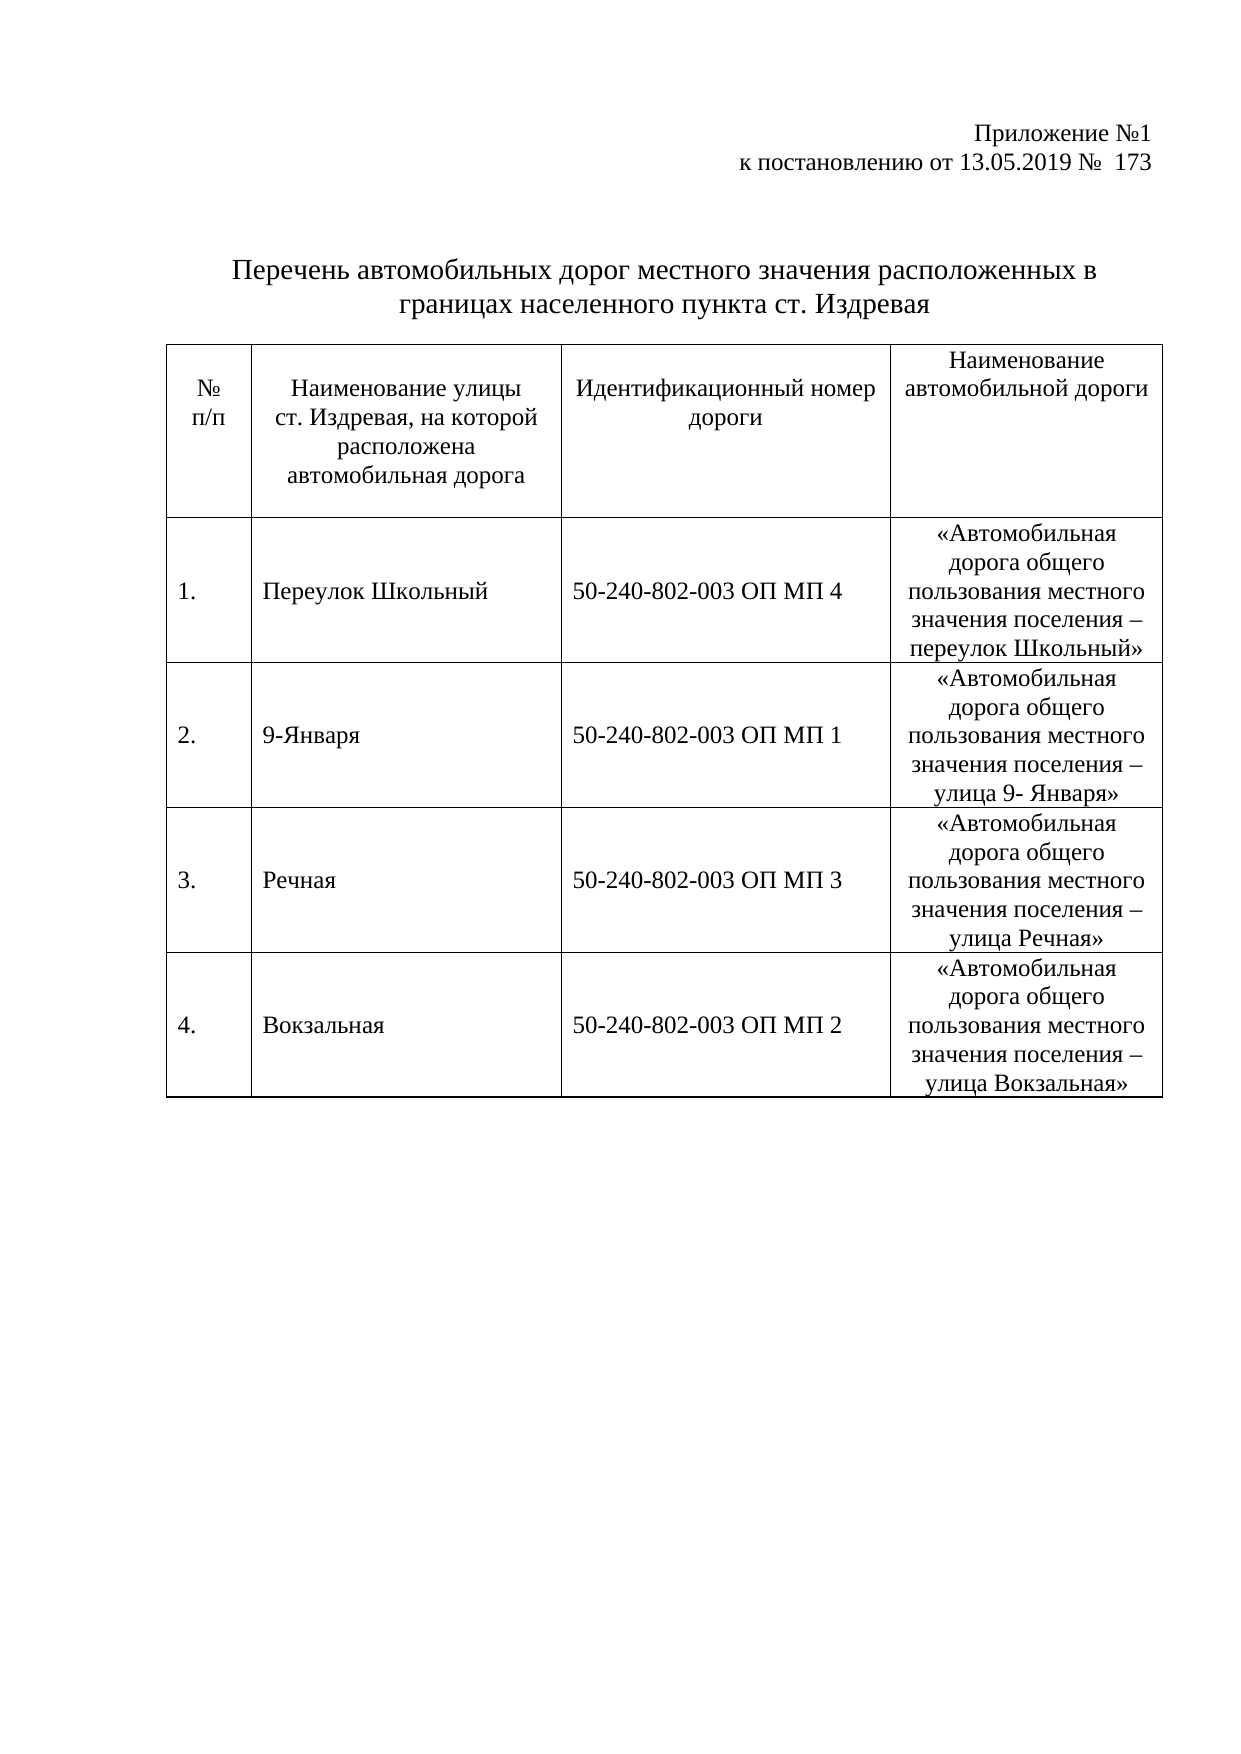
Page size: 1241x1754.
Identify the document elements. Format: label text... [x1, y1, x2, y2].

table_cell «Автомобильная дорога общего пользования местного значения поселения – переулок Школьный» [891, 518, 1162, 662]
table_cell 3. [167, 808, 251, 952]
table_cell «Автомобильная дорога общего пользования местного значения поселения – улица Вокзальная» [891, 953, 1162, 1096]
table_cell 50-240-802-003 ОП МП 2 [562, 953, 890, 1096]
table_cell 2. [167, 663, 251, 807]
table_cell 50-240-802-003 ОП МП 3 [562, 808, 890, 952]
table_header Наименование улицы ст. Издревая, на которой расположена автомобильная дорога [252, 345, 561, 517]
table_cell 1. [167, 518, 251, 662]
table_cell 9-Января [252, 663, 561, 807]
table_header Наименование автомобильной дороги [891, 345, 1162, 517]
table_cell 50-240-802-003 ОП МП 1 [562, 663, 890, 807]
table_header № п/п [167, 345, 251, 517]
table_cell 50-240-802-003 ОП МП 4 [562, 518, 890, 662]
table_cell «Автомобильная дорога общего пользования местного значения поселения – улица 9- Января» [891, 663, 1162, 807]
text Приложение №1 [177, 118, 1152, 147]
text к постановлению от 13.05.2019 № 173 [177, 147, 1152, 176]
text Перечень автомобильных дорог местного значения расположенных в границах населенного пункта ст. Издревая [177, 252, 1152, 319]
table_cell Речная [252, 808, 561, 952]
table_cell Вокзальная [252, 953, 561, 1096]
table_cell «Автомобильная дорога общего пользования местного значения поселения – улица Речная» [891, 808, 1162, 952]
table_header Идентификационный номер дороги [562, 345, 890, 517]
table_cell Переулок Школьный [252, 518, 561, 662]
table_cell 4. [167, 953, 251, 1096]
